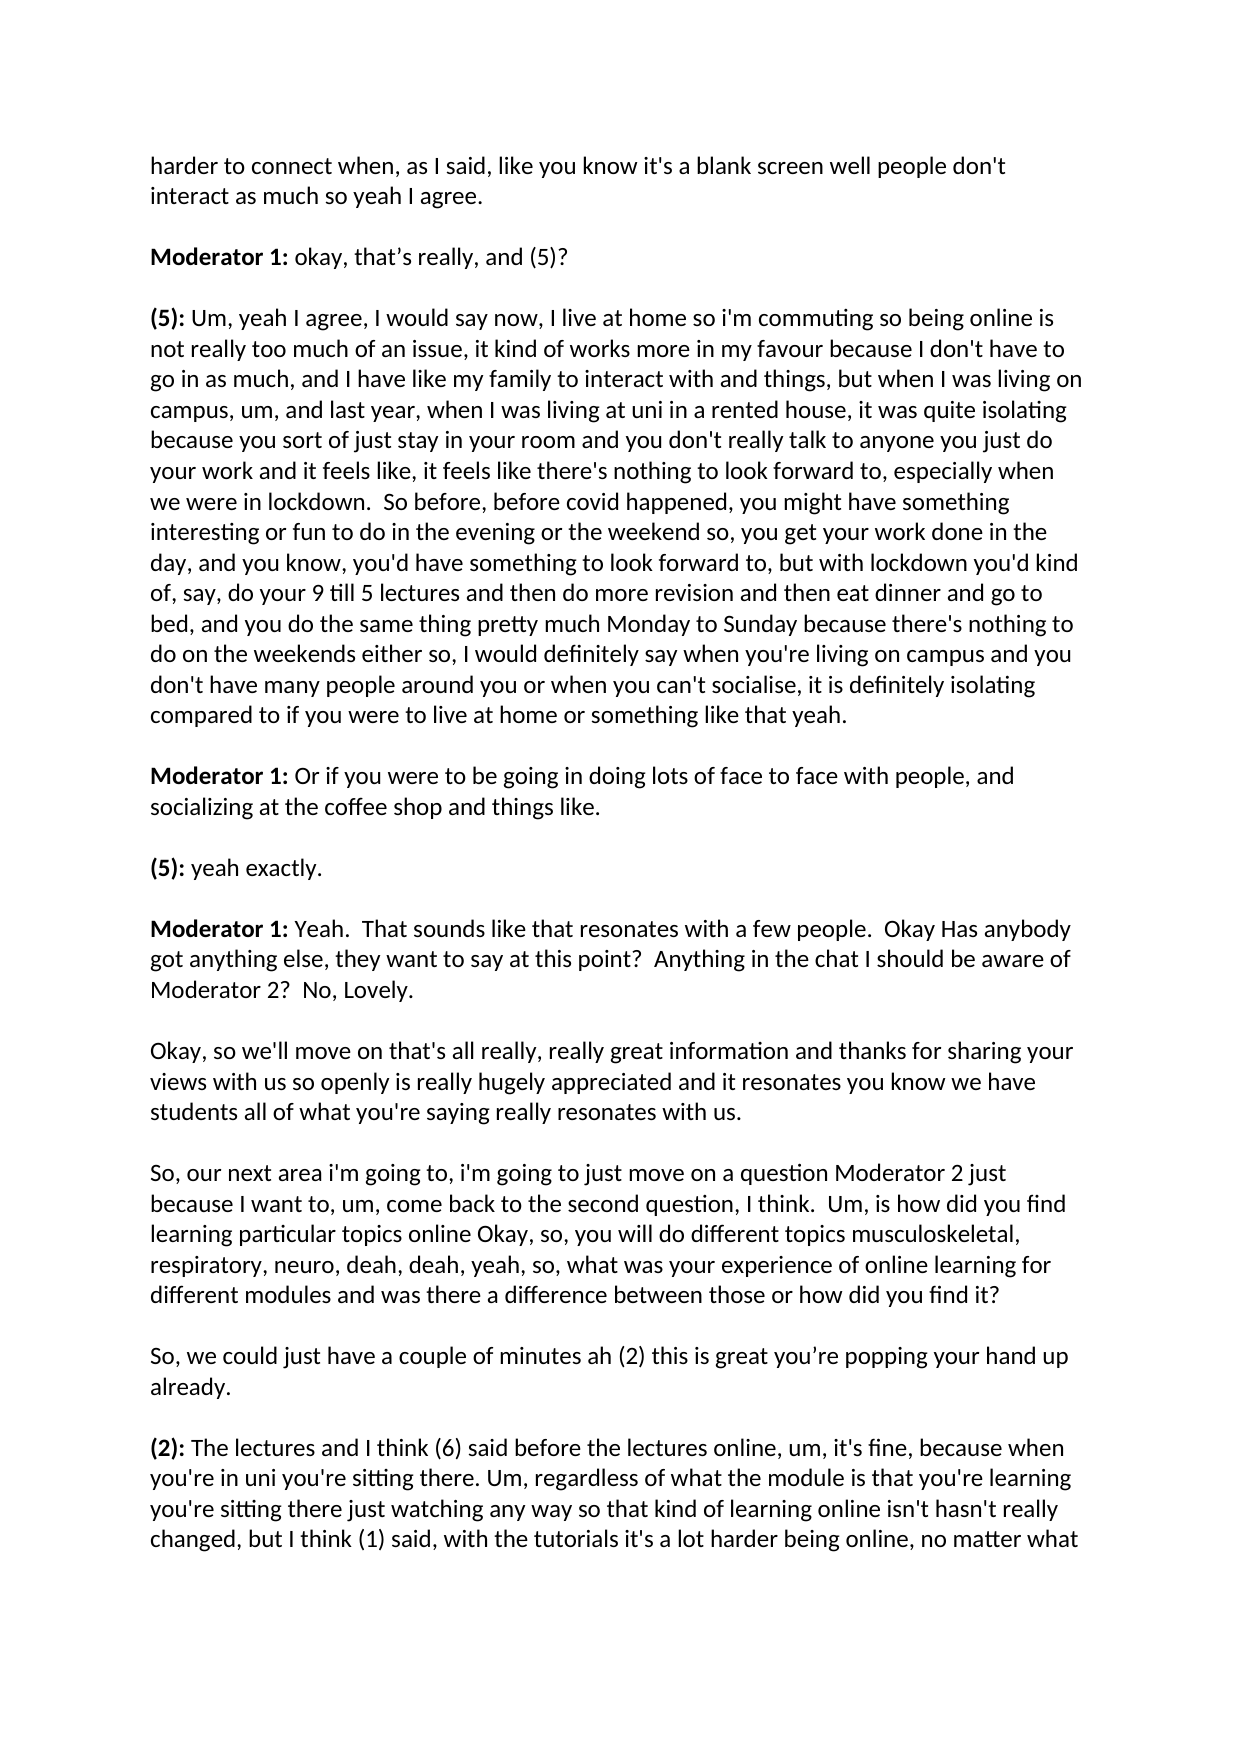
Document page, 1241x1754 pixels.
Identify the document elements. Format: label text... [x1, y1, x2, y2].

text Moderator 1: Or if you were to be going in doing lots of face to face with people, and socializing at the coffee shop and things like. [150, 760, 1090, 821]
text (5): yeah exactly. [150, 852, 1090, 882]
text So, we could just have a couple of minutes ah (2) this is great you’re popping your hand up already. [150, 1340, 1090, 1401]
text Moderator 1: Yeah. That sounds like that resonates with a few people. Okay Has anybody got anything else, they want to say at this point? Anything in the chat I should be aware of Moderator 2? No, Lovely. [150, 913, 1090, 1004]
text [150, 1432, 1090, 1554]
text So, our next area i'm going to, i'm going to just move on a question Moderator 2 just because I want to, um, come back to the second question, I think. Um, is how did you find learning particular topics online Okay, so, you will do different topics musculoskeletal, respiratory, neuro, deah, deah, yeah, so, what was your experience of online learning for different modules and was there a difference between those or how did you find it? [150, 1157, 1090, 1310]
text Okay, so we'll move on that's all really, really great information and thanks for sharing your views with us so openly is really hugely appreciated and it resonates you know we have students all of what you're saying really resonates with us. [150, 1035, 1090, 1127]
text Moderator 1: okay, that’s really, and (5)? [150, 242, 1090, 272]
text (5): Um, yeah I agree, I would say now, I live at home so i'm commuting so being online is not really too much of an issue, it kind of works more in my favour because I don't have to go in as much, and I have like my family to interact with and things, but when I was living on campus, um, and last year, when I was living at uni in a rented house, it was quite isolating because you sort of just stay in your room and you don't really talk to anyone you just do your work and it feels like, it feels like there's nothing to look forward to, especially when we were in lockdown. So before, before covid happened, you might have something interesting or fun to do in the evening or the weekend so, you get your work done in the day, and you know, you'd have something to look forward to, but with lockdown you'd kind of, say, do your 9 till 5 lectures and then do more revision and then eat dinner and go to bed, and you do the same thing pretty much Monday to Sunday because there's nothing to do on the weekends either so, I would definitely say when you're living on campus and you don't have many people around you or when you can't socialise, it is definitely isolating compared to if you were to live at home or something like that yeah. [150, 303, 1090, 730]
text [150, 150, 1090, 211]
